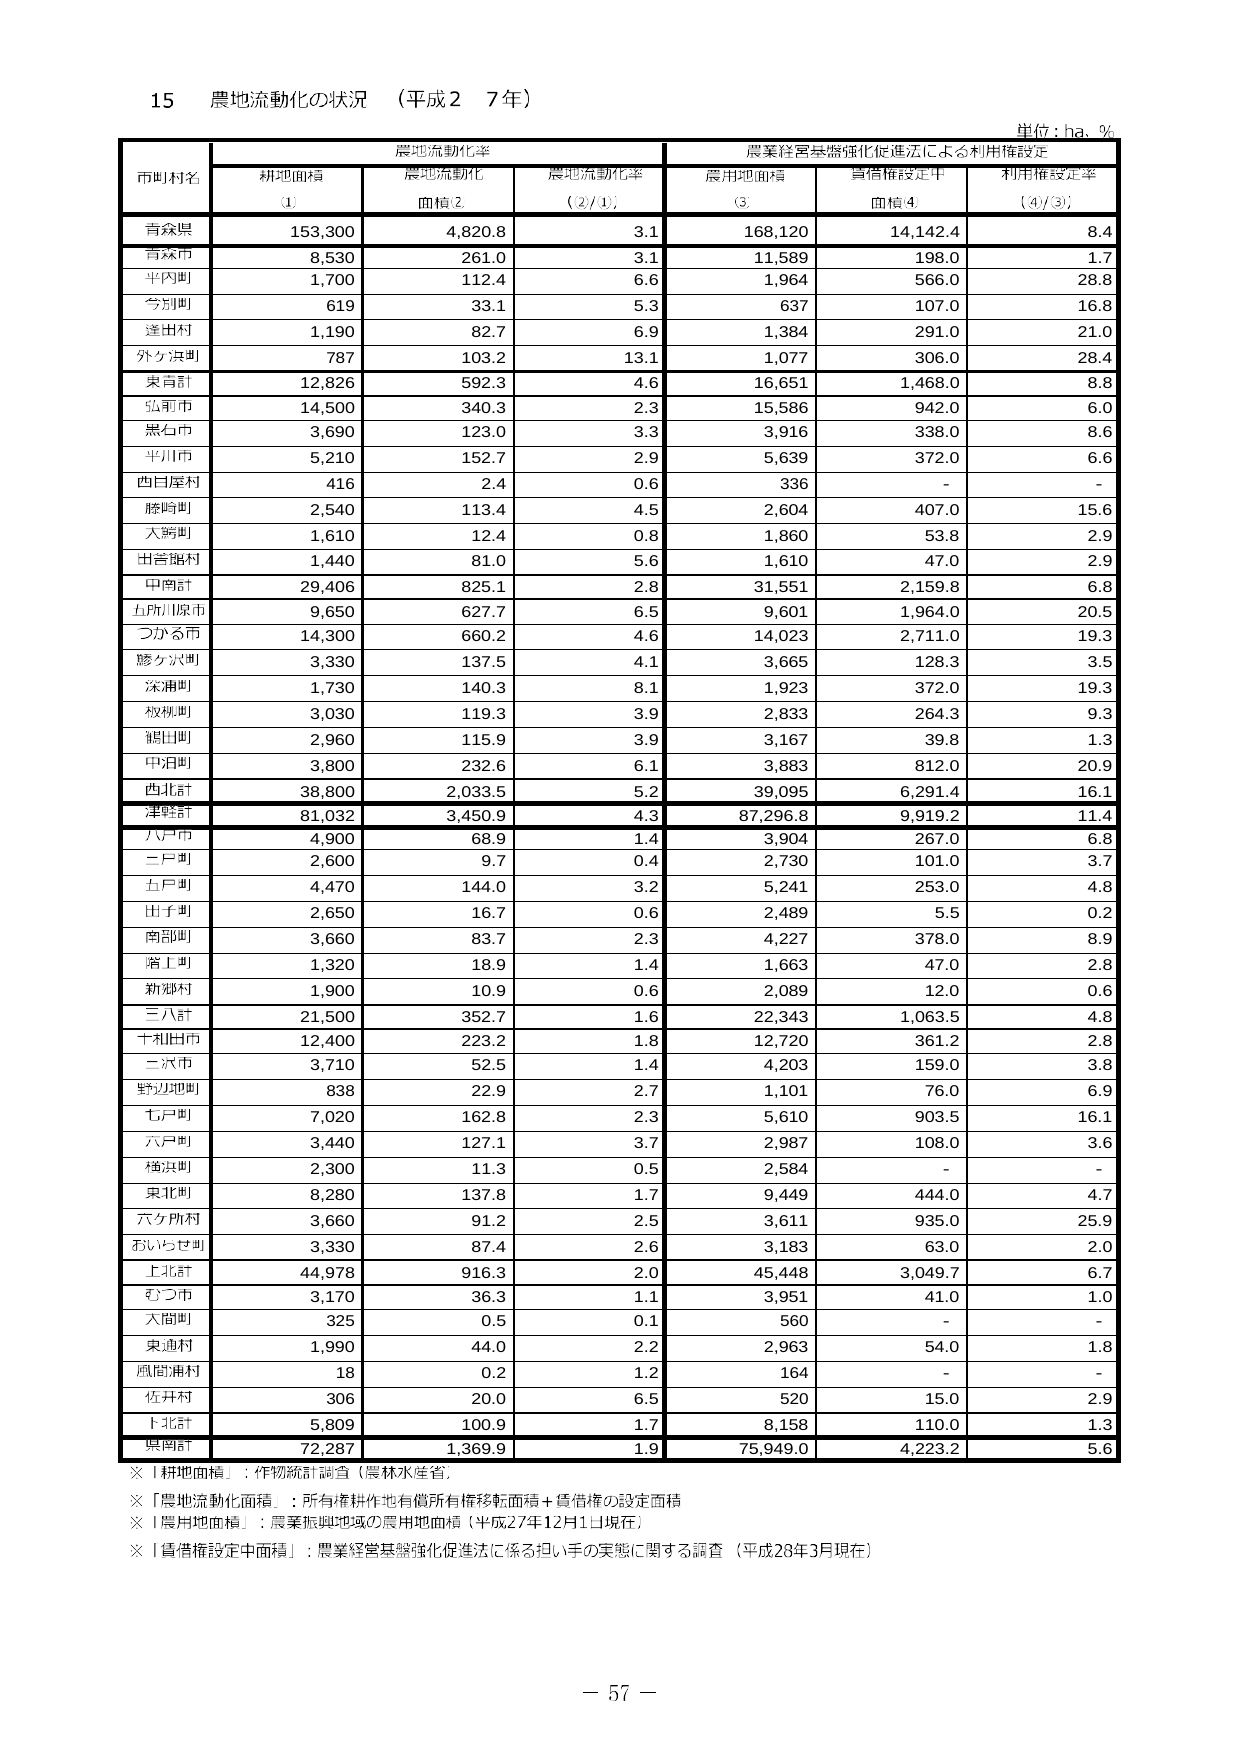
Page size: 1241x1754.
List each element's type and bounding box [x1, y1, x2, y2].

picture [145, 879, 192, 891]
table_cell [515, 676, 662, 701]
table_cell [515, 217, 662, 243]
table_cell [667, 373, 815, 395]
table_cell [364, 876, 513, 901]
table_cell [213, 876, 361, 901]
picture [145, 930, 192, 943]
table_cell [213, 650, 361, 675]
picture [145, 706, 192, 718]
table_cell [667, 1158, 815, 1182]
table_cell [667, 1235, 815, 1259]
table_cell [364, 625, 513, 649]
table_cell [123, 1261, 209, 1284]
picture [154, 1466, 230, 1479]
picture [145, 424, 192, 436]
picture [872, 197, 918, 209]
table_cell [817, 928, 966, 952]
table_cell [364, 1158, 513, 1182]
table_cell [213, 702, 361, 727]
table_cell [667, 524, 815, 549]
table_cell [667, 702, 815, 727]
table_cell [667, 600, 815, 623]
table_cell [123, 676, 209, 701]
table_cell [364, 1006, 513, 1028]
picture [145, 1109, 192, 1121]
picture [145, 375, 192, 388]
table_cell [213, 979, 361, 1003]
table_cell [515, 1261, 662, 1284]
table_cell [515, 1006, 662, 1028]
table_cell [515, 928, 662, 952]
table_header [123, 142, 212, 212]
picture [548, 168, 643, 180]
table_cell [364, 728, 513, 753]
picture [137, 1213, 200, 1225]
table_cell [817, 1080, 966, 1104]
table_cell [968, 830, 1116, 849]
picture [1099, 125, 1114, 138]
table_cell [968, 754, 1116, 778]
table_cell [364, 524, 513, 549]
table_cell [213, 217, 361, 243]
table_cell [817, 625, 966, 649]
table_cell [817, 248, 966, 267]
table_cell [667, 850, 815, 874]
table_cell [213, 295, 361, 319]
picture [145, 829, 192, 841]
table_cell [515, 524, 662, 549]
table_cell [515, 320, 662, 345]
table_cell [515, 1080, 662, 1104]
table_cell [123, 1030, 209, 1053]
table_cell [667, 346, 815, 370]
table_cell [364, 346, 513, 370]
picture [137, 654, 200, 666]
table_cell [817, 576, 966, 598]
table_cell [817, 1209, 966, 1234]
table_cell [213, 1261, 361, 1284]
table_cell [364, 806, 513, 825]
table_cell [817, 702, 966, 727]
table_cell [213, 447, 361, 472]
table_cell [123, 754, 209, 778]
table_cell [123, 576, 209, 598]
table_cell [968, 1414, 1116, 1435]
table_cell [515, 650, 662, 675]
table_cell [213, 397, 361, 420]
picture [259, 170, 323, 182]
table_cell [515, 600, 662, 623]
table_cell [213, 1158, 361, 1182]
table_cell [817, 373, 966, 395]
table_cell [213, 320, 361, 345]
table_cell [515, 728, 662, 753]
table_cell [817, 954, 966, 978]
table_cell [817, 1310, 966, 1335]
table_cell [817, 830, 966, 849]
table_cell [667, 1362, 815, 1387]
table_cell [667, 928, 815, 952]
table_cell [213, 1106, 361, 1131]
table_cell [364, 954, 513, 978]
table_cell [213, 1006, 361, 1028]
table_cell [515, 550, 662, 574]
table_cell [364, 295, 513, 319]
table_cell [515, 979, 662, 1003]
picture [737, 1543, 870, 1558]
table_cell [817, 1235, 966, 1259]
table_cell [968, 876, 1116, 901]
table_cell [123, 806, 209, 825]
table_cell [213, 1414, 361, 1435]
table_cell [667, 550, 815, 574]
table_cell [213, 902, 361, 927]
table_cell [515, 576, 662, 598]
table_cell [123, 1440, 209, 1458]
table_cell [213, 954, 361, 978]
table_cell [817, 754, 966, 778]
picture [1001, 168, 1096, 180]
picture [137, 172, 199, 184]
picture [145, 1417, 192, 1429]
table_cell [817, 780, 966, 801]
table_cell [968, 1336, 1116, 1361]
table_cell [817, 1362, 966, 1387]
picture [130, 1466, 143, 1479]
picture [146, 579, 192, 591]
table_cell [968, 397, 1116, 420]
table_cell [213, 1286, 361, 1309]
picture [146, 905, 192, 917]
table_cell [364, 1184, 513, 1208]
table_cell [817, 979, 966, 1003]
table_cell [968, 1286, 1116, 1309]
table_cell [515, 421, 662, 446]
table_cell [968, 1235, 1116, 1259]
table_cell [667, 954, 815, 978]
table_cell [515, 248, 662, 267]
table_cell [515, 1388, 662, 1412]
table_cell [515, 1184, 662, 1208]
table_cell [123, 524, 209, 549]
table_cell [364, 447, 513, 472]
picture [145, 1339, 193, 1352]
picture [137, 627, 200, 640]
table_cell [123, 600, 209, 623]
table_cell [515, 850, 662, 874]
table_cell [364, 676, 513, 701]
picture [145, 1265, 192, 1277]
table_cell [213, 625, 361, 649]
picture [261, 1516, 460, 1529]
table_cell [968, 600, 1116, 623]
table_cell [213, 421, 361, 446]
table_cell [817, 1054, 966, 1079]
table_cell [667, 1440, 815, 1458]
picture [418, 197, 465, 209]
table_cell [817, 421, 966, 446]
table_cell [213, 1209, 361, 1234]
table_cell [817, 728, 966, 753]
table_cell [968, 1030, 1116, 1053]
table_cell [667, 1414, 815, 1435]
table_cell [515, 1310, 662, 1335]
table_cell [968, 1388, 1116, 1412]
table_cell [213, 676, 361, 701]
picture [359, 1466, 449, 1479]
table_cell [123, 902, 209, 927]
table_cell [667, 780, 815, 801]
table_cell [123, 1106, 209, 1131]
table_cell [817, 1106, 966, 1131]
picture [568, 196, 617, 210]
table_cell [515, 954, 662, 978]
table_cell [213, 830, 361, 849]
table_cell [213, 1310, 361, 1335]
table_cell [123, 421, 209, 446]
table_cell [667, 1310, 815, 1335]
picture [146, 853, 192, 865]
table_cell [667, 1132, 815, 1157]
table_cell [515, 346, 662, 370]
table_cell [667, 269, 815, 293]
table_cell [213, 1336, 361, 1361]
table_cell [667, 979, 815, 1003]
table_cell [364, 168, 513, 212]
picture [210, 91, 367, 108]
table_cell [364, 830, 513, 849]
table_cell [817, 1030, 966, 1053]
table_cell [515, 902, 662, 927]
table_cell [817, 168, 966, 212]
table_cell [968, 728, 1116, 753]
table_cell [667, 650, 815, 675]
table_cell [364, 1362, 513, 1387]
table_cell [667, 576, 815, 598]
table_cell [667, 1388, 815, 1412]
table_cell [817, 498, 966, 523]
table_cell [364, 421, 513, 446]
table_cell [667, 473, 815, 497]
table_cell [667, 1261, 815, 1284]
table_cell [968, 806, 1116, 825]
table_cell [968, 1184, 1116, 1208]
picture [609, 1685, 629, 1701]
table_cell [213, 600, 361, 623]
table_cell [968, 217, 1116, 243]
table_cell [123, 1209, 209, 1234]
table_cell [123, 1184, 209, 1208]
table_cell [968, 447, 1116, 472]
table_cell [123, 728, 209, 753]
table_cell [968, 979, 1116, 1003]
picture [308, 1543, 723, 1558]
picture [245, 1466, 349, 1479]
picture [137, 350, 200, 362]
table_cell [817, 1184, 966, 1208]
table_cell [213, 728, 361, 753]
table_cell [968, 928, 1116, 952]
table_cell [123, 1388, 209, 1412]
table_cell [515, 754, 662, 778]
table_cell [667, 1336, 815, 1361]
picture [145, 272, 192, 284]
picture [145, 1439, 192, 1451]
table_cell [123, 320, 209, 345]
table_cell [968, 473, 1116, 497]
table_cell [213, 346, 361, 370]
picture [502, 89, 529, 108]
picture [130, 1516, 143, 1529]
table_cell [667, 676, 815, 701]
picture [137, 1033, 200, 1045]
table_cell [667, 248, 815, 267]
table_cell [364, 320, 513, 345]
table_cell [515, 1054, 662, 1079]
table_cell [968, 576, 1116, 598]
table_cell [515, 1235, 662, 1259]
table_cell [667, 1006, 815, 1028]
picture [145, 783, 192, 796]
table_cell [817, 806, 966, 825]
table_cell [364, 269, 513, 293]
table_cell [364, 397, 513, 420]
picture [146, 1008, 192, 1021]
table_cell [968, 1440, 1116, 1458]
picture [130, 1495, 143, 1507]
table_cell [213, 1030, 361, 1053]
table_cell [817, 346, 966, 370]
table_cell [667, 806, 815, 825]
picture [1017, 123, 1049, 138]
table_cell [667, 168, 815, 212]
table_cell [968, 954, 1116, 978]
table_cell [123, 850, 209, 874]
picture [1021, 196, 1071, 210]
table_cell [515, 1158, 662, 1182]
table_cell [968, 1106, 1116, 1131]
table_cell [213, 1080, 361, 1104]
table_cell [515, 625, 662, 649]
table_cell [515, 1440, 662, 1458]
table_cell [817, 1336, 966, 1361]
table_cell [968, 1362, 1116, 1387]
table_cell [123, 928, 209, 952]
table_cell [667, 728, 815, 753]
picture [145, 527, 192, 539]
picture [154, 1493, 278, 1508]
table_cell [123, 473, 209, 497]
picture [145, 223, 192, 236]
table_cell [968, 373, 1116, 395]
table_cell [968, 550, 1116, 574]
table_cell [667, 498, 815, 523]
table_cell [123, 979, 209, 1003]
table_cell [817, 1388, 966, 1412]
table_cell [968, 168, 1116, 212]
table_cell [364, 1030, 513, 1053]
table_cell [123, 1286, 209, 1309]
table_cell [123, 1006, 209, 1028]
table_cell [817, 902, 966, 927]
picture [145, 1289, 192, 1301]
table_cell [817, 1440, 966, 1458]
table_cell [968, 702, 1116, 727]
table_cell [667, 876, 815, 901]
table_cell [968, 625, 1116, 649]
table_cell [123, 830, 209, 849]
picture [293, 1493, 681, 1508]
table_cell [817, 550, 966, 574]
picture [145, 248, 192, 260]
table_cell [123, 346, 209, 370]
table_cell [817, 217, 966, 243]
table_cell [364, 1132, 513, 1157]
picture [281, 197, 296, 209]
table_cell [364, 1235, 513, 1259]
picture [746, 145, 1048, 158]
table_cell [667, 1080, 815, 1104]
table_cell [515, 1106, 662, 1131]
picture [145, 1136, 192, 1147]
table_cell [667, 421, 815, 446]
picture [735, 197, 750, 209]
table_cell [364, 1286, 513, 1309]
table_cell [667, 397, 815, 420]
picture [404, 168, 483, 180]
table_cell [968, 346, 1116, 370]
picture [705, 170, 784, 182]
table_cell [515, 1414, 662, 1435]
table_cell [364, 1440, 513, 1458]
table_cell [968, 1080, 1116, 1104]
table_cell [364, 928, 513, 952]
picture [146, 1057, 192, 1069]
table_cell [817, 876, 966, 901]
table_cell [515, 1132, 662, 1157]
picture [130, 1544, 143, 1557]
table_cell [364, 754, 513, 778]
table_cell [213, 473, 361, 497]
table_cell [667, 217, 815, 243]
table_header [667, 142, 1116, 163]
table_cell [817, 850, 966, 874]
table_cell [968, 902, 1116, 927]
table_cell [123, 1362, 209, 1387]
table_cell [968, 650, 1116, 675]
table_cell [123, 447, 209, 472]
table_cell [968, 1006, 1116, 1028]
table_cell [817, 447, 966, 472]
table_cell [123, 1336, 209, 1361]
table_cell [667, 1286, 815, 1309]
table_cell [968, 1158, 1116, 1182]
picture [138, 553, 200, 565]
picture [145, 805, 192, 818]
picture [145, 1391, 192, 1403]
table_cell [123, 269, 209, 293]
picture [145, 1187, 192, 1199]
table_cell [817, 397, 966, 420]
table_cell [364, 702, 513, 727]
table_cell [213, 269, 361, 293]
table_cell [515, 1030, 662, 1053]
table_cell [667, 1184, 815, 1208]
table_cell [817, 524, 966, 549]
picture [145, 1161, 192, 1173]
picture [132, 1240, 205, 1251]
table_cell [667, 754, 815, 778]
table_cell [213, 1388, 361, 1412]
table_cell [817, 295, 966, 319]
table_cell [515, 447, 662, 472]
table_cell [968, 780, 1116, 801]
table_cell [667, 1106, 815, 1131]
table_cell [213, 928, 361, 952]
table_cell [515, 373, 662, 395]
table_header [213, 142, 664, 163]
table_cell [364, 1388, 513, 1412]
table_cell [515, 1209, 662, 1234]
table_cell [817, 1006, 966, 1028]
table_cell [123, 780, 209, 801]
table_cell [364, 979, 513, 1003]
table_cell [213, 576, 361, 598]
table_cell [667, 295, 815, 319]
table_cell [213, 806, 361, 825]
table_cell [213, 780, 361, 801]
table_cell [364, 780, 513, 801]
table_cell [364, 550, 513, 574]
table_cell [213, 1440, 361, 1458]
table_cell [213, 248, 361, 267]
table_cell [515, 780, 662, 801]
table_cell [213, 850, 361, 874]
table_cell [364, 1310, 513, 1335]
picture [145, 680, 192, 692]
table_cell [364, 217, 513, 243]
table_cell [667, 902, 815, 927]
picture [145, 502, 192, 514]
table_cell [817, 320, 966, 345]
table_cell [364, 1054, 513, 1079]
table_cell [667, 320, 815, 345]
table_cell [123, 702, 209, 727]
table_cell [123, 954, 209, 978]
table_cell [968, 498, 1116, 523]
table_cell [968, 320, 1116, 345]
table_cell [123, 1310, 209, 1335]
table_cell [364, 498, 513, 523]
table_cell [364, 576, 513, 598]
picture [145, 1313, 192, 1325]
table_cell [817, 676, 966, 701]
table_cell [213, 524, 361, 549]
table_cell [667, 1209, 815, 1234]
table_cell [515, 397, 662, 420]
picture [137, 1365, 200, 1377]
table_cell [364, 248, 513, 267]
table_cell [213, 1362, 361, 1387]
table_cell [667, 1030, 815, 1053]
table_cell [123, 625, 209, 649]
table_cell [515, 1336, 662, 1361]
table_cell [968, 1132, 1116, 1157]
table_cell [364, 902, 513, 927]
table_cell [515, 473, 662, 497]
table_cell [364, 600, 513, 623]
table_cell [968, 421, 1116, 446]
picture [145, 324, 192, 336]
picture [1065, 124, 1088, 138]
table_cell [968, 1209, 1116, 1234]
picture [145, 983, 192, 995]
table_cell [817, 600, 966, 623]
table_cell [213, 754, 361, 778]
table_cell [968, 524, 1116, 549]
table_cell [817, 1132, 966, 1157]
picture [137, 1083, 200, 1095]
picture [145, 400, 192, 412]
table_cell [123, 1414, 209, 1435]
picture [850, 168, 944, 180]
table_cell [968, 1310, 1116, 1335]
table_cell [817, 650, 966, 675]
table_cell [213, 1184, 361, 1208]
picture [154, 1543, 293, 1558]
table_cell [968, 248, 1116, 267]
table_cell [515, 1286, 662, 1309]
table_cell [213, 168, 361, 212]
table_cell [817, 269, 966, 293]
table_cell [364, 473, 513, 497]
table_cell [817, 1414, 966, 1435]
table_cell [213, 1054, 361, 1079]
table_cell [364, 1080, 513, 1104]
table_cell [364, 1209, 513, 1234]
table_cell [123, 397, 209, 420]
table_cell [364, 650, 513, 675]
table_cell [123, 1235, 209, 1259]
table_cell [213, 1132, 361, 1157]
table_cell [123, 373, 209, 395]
picture [145, 731, 192, 744]
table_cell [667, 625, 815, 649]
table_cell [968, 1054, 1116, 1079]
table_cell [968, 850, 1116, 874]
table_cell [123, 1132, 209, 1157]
picture [146, 957, 192, 969]
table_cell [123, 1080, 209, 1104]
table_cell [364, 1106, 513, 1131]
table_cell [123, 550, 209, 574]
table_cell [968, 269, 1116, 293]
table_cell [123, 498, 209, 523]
picture [395, 145, 490, 157]
picture [145, 450, 192, 462]
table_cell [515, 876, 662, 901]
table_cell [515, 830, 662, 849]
picture [399, 89, 445, 108]
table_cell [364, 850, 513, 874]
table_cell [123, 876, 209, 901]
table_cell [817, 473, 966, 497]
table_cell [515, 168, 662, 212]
picture [137, 476, 200, 488]
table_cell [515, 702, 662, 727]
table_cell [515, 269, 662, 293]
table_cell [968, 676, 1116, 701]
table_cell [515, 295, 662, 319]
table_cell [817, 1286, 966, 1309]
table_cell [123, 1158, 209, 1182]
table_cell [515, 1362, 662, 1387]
picture [146, 757, 192, 769]
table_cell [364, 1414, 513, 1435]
picture [145, 298, 192, 310]
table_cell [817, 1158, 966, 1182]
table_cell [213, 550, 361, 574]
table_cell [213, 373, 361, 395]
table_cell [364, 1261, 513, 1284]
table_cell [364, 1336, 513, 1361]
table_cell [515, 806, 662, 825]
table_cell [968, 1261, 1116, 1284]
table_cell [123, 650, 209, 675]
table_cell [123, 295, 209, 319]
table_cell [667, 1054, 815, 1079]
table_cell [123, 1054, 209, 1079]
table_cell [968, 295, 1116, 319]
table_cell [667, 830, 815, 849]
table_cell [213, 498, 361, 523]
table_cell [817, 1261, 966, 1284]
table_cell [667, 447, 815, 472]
picture [132, 604, 205, 616]
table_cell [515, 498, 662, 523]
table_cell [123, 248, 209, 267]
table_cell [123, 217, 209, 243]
picture [469, 1516, 641, 1529]
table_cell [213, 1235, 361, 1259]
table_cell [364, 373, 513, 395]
picture [154, 1516, 246, 1529]
